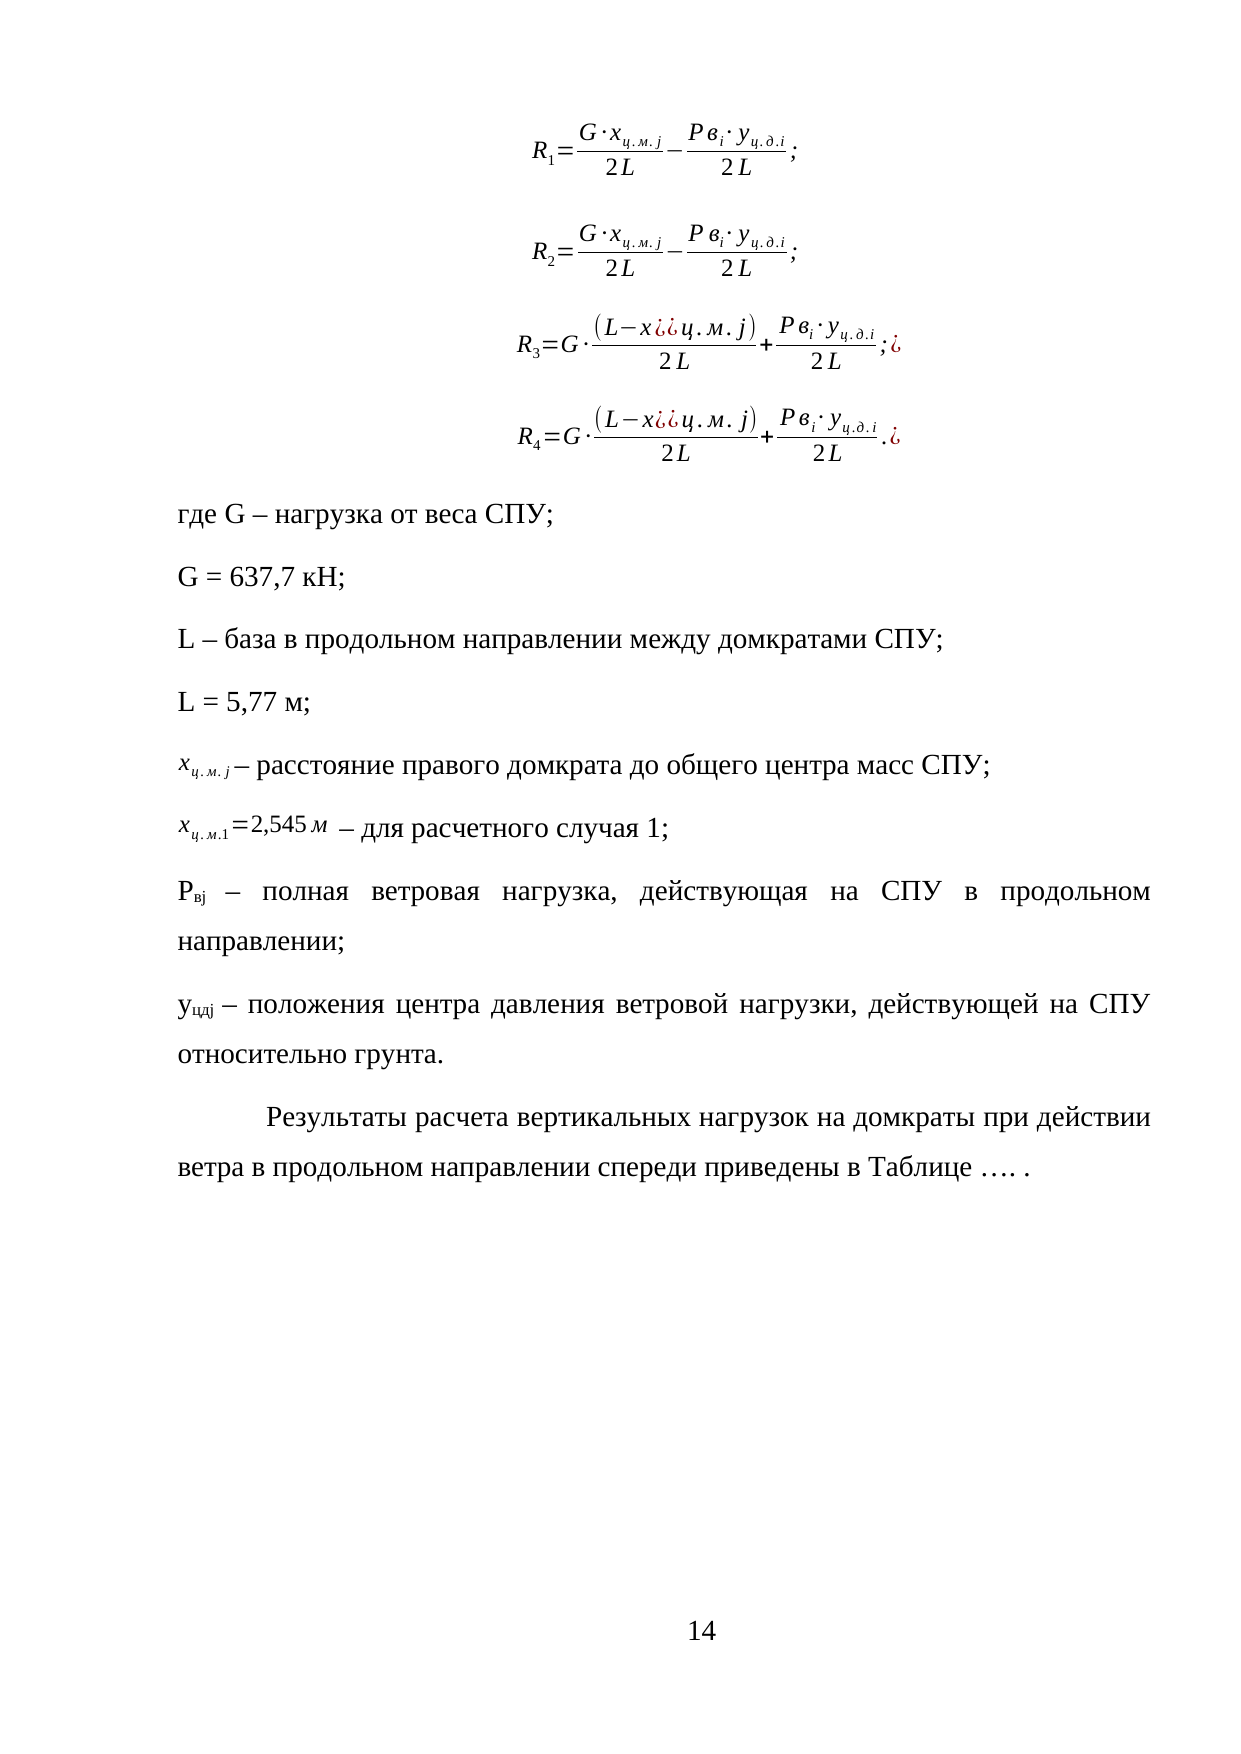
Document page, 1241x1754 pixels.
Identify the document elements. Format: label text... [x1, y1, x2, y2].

text G = 637,7 кН; [177, 559, 1152, 592]
text yцдj – положения центра давления ветровой нагрузки, действующей на СПУ относительно грунта. [177, 986, 1152, 1070]
text L = 5,77 м; [177, 684, 1152, 718]
text Рвj – полная ветровая нагрузка, действующая на СПУ в продольном направлении; [177, 873, 1152, 957]
text где G – нагрузка от веса СПУ; [177, 496, 1152, 529]
text – для расчетного случая 1; [177, 810, 1152, 843]
text L – база в продольном направлении между домкратами СПУ; [177, 621, 1152, 655]
text Результаты расчета вертикальных нагрузок на домкраты при действии ветра в продольном направлении спереди приведены в Таблице …. . [177, 1099, 1152, 1183]
text – расстояние правого домкрата до общего центра масс СПУ; [177, 747, 1152, 781]
